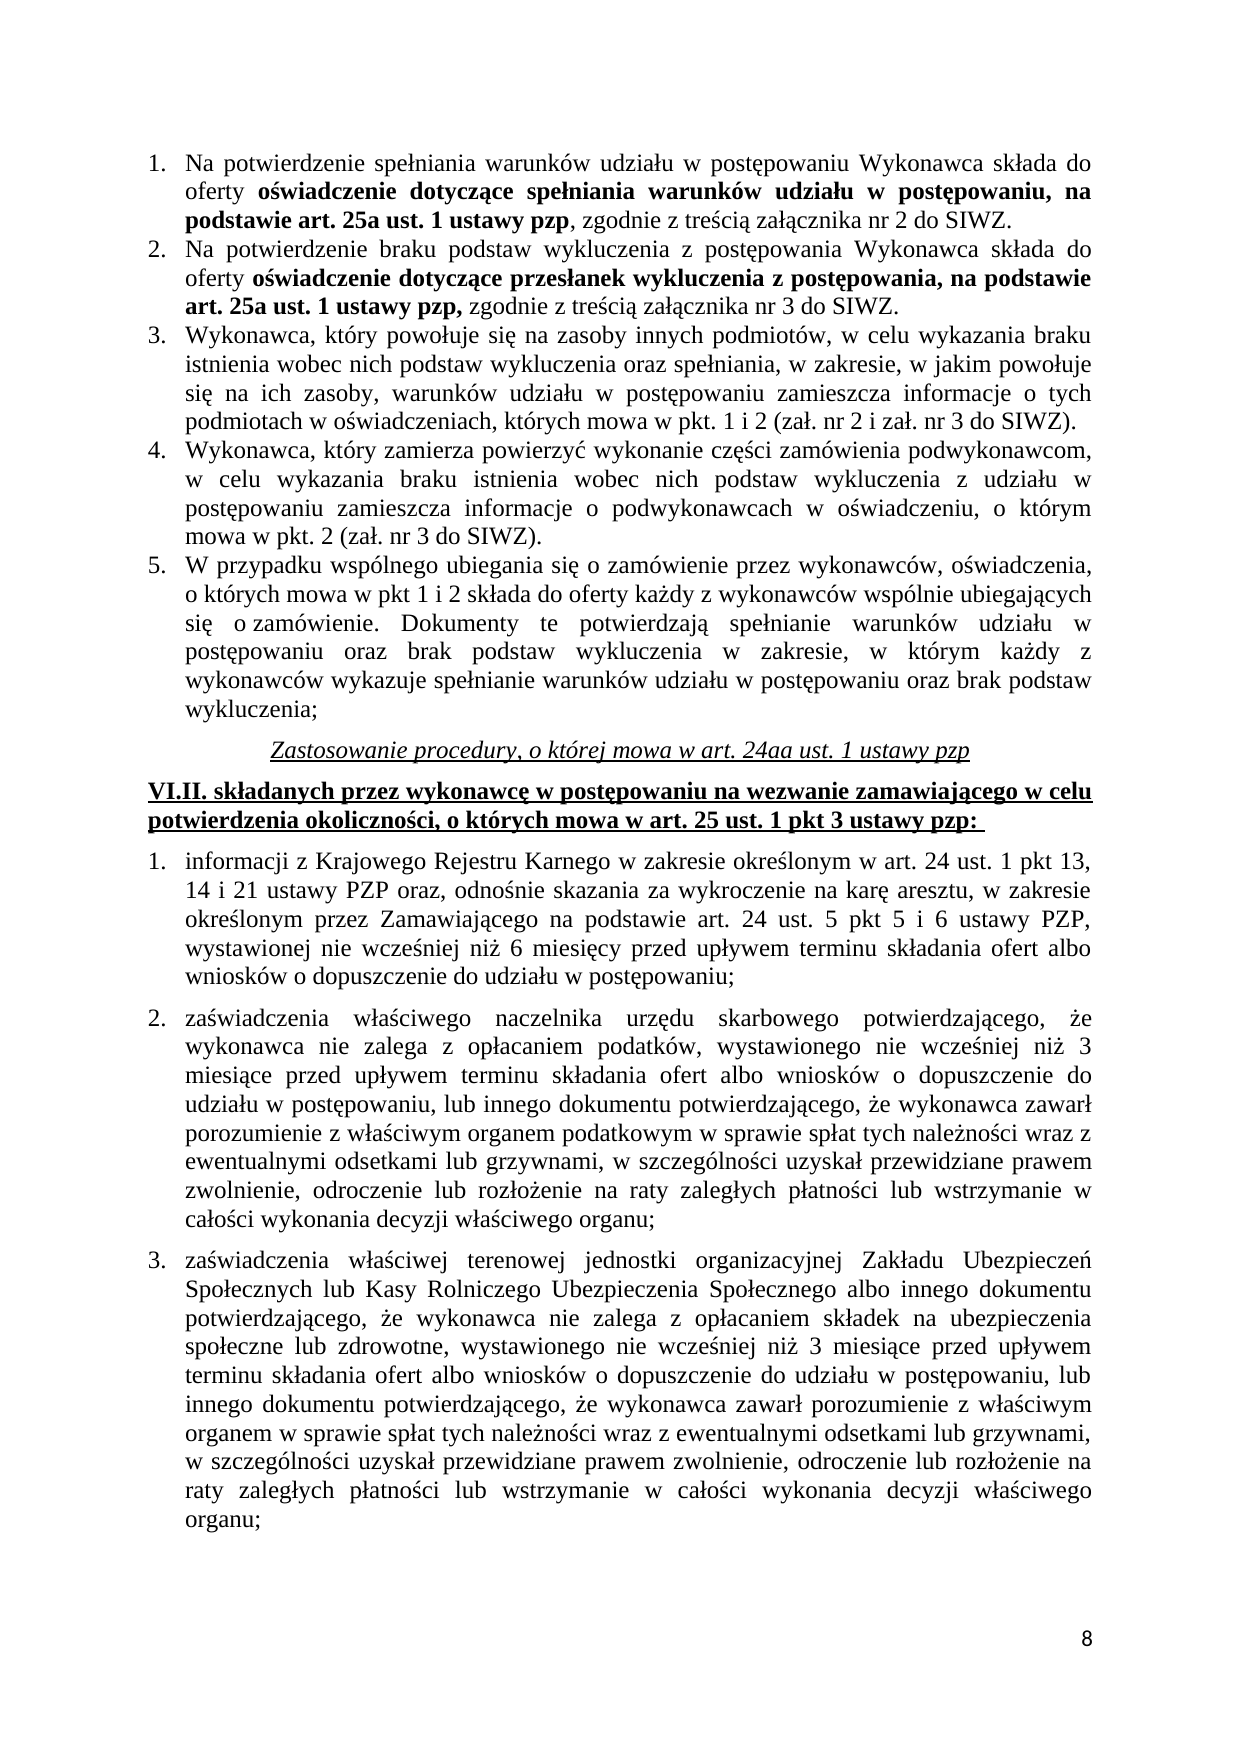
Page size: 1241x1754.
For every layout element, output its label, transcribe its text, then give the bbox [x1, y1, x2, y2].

text VI.II. składanych przez wykonawcę w postępowaniu na wezwanie zamawiającego w celu potwierdzenia okoliczności, o których mowa w art. 25 ust. 1 pkt 3 ustawy pzp: [148, 803, 1093, 834]
list Na potwierdzenie braku podstaw wykluczenia z postępowania Wykonawca składa do oferty oświadczenie dotyczące przesłanek wykluczenia z postępowania, na podstawie art. 25a ust. 1 ustawy pzp, zgodnie z treścią załącznika nr 3 do SIWZ. [148, 234, 1093, 320]
text VI.II. składanych przez wykonawcę w postępowaniu na wezwanie zamawiającego w celu potwierdzenia okoliczności, o których mowa w art. 25 ust. 1 pkt 3 ustawy pzp: [148, 776, 1093, 801]
list Wykonawca, który powołuje się na zasoby innych podmiotów, w celu wykazania braku istnienia wobec nich podstaw wykluczenia oraz spełniania, w zakresie, w jakim powołuje się na ich zasoby, warunków udziału w postępowaniu zamieszcza informacje o tych podmiotach w oświadczeniach, których mowa w pkt. 1 i 2 (zał. nr 2 i zał. nr 3 do SIWZ). [148, 320, 1093, 435]
list W przypadku wspólnego ubiegania się o zamówienie przez wykonawców, oświadczenia, o których mowa w pkt 1 i 2 składa do oferty każdy z wykonawców wspólnie ubiegających się o zamówienie. Dokumenty te potwierdzają spełnianie warunków udziału w postępowaniu oraz brak podstaw wykluczenia w zakresie, w którym każdy z wykonawców wykazuje spełnianie warunków udziału w postępowaniu oraz brak podstaw wykluczenia; [148, 550, 1093, 723]
list Wykonawca, który zamierza powierzyć wykonanie części zamówienia podwykonawcom, w celu wykazania braku istnienia wobec nich podstaw wykluczenia z udziału w postępowaniu zamieszcza informacje o podwykonawcach w oświadczeniu, o którym mowa w pkt. 2 (zał. nr 3 do SIWZ). [148, 435, 1093, 550]
list informacji z Krajowego Rejestru Karnego w zakresie określonym w art. 24 ust. 1 pkt 13, 14 i 21 ustawy PZP oraz, odnośnie skazania za wykroczenie na karę aresztu, w zakresie określonym przez Zamawiającego na podstawie art. 24 ust. 5 pkt 5 i 6 ustawy PZP, wystawionej nie wcześniej niż 6 miesięcy przed upływem terminu składania ofert albo wniosków o dopuszczenie do udziału w postępowaniu; [148, 846, 1093, 990]
list zaświadczenia właściwej terenowej jednostki organizacyjnej Zakładu Ubezpieczeń Społecznych lub Kasy Rolniczego Ubezpieczenia Społecznego albo innego dokumentu potwierdzającego, że wykonawca nie zalega z opłacaniem składek na ubezpieczenia społeczne lub zdrowotne, wystawionego nie wcześniej niż 3 miesiące przed upływem terminu składania ofert albo wniosków o dopuszczenie do udziału w postępowaniu, lub innego dokumentu potwierdzającego, że wykonawca zawarł porozumienie z właściwym organem w sprawie spłat tych należności wraz z ewentualnymi odsetkami lub grzywnami, w szczególności uzyskał przewidziane prawem zwolnienie, odroczenie lub rozłożenie na raty zaległych płatności lub wstrzymanie w całości wykonania decyzji właściwego organu; [148, 1245, 1093, 1533]
list zaświadczenia właściwego naczelnika urzędu skarbowego potwierdzającego, że wykonawca nie zalega z opłacaniem podatków, wystawionego nie wcześniej niż 3 miesiące przed upływem terminu składania ofert albo wniosków o dopuszczenie do udziału w postępowaniu, lub innego dokumentu potwierdzającego, że wykonawca zawarł porozumienie z właściwym organem podatkowym w sprawie spłat tych należności wraz z ewentualnymi odsetkami lub grzywnami, w szczególności uzyskał przewidziane prawem zwolnienie, odroczenie lub rozłożenie na raty zaległych płatności lub wstrzymanie w całości wykonania decyzji właściwego organu; [148, 1003, 1093, 1233]
text Zastosowanie procedury, o której mowa w art. 24aa ust. 1 ustawy pzp [148, 735, 1093, 764]
list Na potwierdzenie spełniania warunków udziału w postępowaniu Wykonawca składa do oferty oświadczenie dotyczące spełniania warunków udziału w postępowaniu, na podstawie art. 25a ust. 1 ustawy pzp, zgodnie z treścią załącznika nr 2 do SIWZ. [148, 148, 1093, 234]
